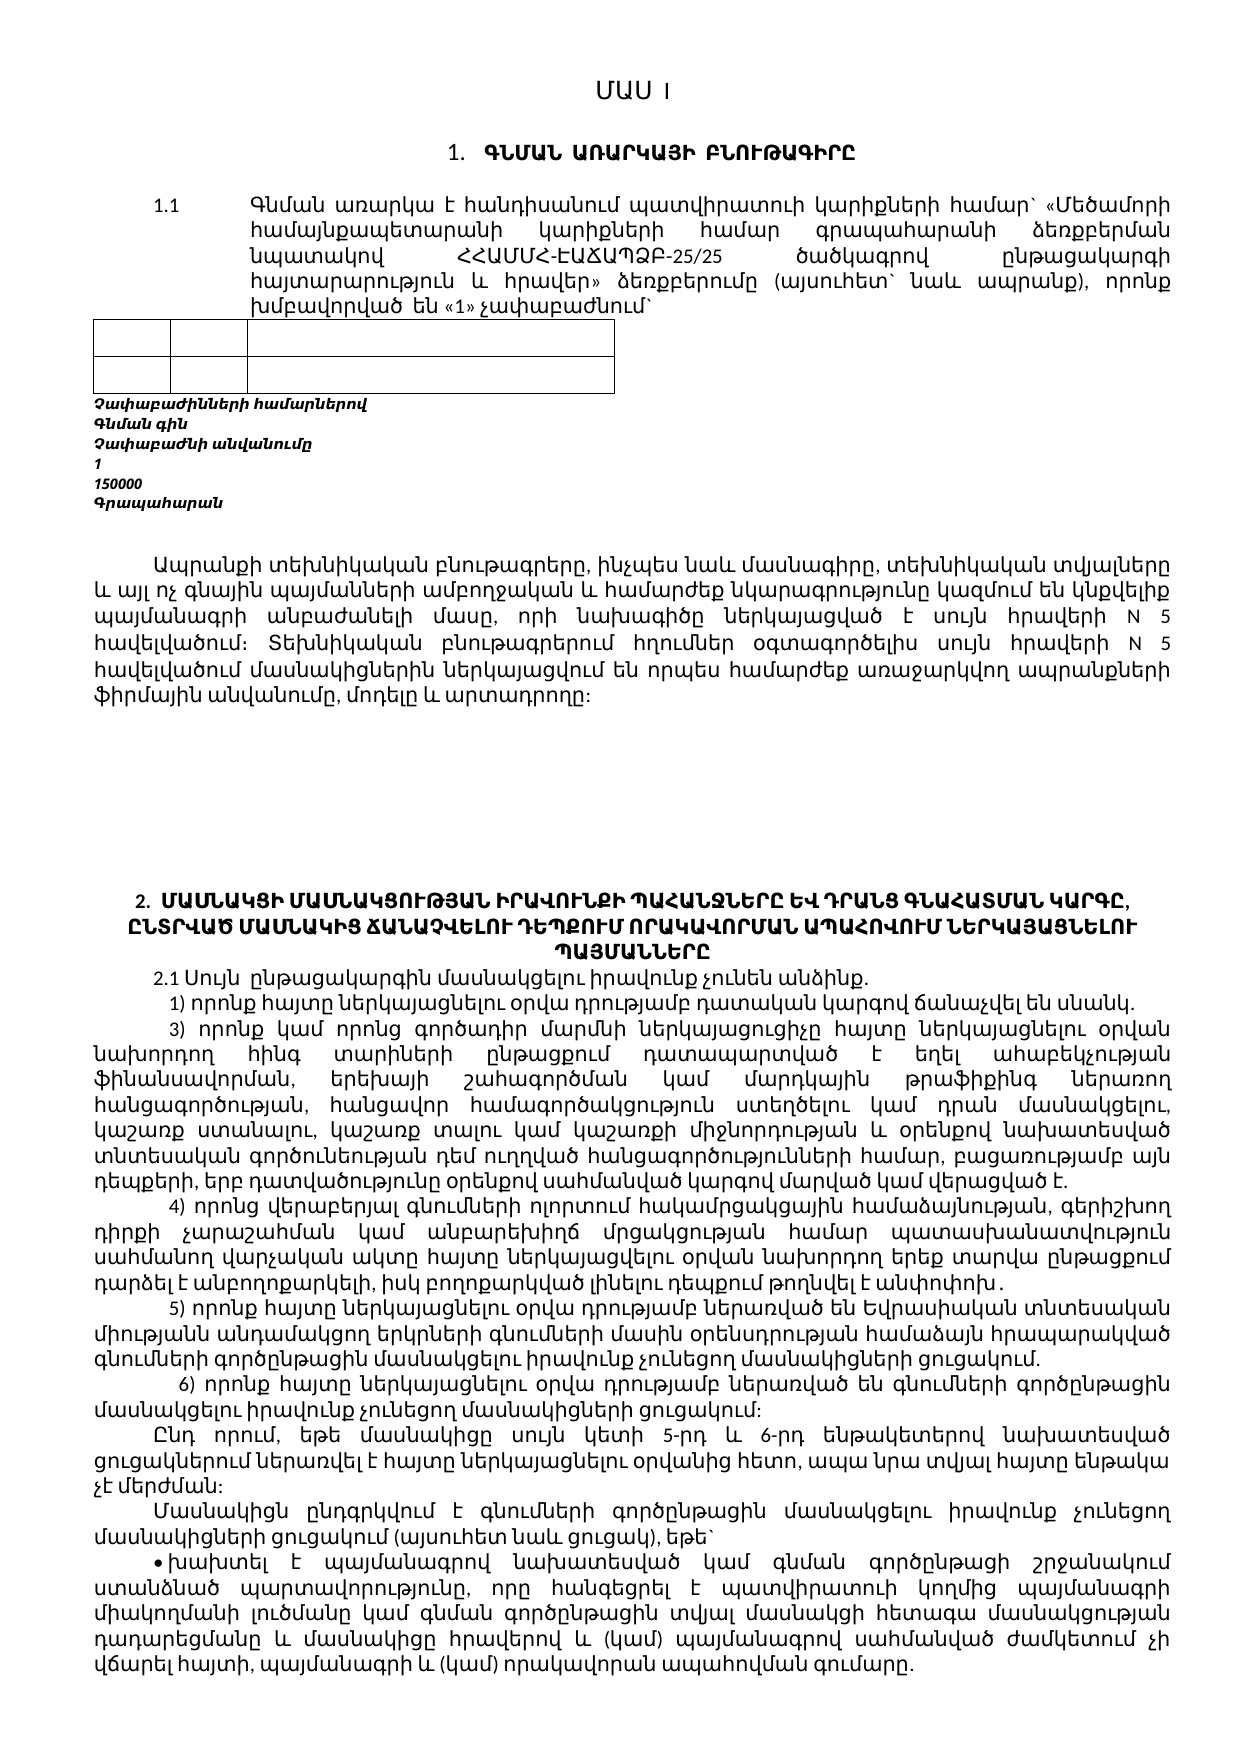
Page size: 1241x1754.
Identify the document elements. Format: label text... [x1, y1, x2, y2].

text 5) որոնք հայտը ներկայացնելու օրվա դրությամբ ներառված են Եվրասիական տնտեսական միությանն անդամակցող երկրների գնումների մասին օրենսդրության համաձայն հրապարակված գնումների գործընթացին մասնակցելու իրավունք չունեցող մասնակիցների ցուցակում. [94, 1295, 1171, 1372]
list ԳՆՄԱՆ ԱՌԱՐԿԱՅԻ ԲՆՈՒԹԱԳԻՐԸ [131, 136, 1171, 167]
text Ապրանքի տեխնիկական բնութագրերը, ինչպես նաև մասնագիրը, տեխնիկական տվյալները և այլ ոչ գնային պայմանների ամբողջական և համարժեք նկարագրությունը կազմում են կնքվելիք պայմանագրի անբաժանելի մասը, որի նախագիծը ներկայացված է սույն հրավերի N 5 հավելվածում։ Տեխնիկական բնութագրերում հղումներ օգտագործելիս սույն հրավերի N 5 հավելվածում մասնակիցներին ներկայացվում են որպես համարժեք առաջարկվող ապրանքների ֆիրմային անվանումը, մոդելը և արտադրողը: [94, 552, 1171, 708]
text ՄԱՍ I [94, 75, 1171, 106]
text 3) որոնք կամ որոնց գործադիր մարմնի ներկայացուցիչը հայտը ներկայացնելու օրվան նախորդող հինգ տարիների ընթացքում դատապարտված է եղել ահաբեկչության ֆինանսավորման, երեխայի շահագործման կամ մարդկային թրաֆիքինգ ներառող հանցագործության, հանցավոր համագործակցություն ստեղծելու կամ դրան մասնակցելու, կաշառք ստանալու, կաշառք տալու կամ կաշառքի միջնորդության և օրենքով նախատեսված տնտեսական գործունեության դեմ ուղղված հանցագործությունների համար, բացառությամբ այն դեպքերի, երբ դատվածությունը օրենքով սահմանված կարգով մարված կամ վերացված է. [94, 1016, 1171, 1194]
text 1) որոնք հայտը ներկայացնելու օրվա դրությամբ դատական կարգով ճանաչվել են սնանկ. [94, 990, 1171, 1016]
text Ընդ որում, եթե մասնակիցը սույն կետի 5-րդ և 6-րդ ենթակետերով նախատեսված ցուցակներում ներառվել է հայտը ներկայացնելու օրվանից հետո, ապա նրա տվյալ հայտը ենթակա չէ մերժման: [94, 1422, 1171, 1499]
text • խախտել է պայմանագրով նախատեսված կամ գնման գործընթացի շրջանակում ստանձնած պարտավորությունը, որը հանգեցրել է պատվիրատուի կողմից պայմանագրի միակողմանի լուծմանը կամ գնման գործընթացին տվյալ մասնակցի հետագա մասնակցության դադարեցմանը և մասնակիցը հրավերով և (կամ) պայմանագրով սահմանված ժամկետում չի վճարել հայտի, պայմանագրի և (կամ) որակավորան ապահովման գումարը. [94, 1549, 1171, 1677]
text 2.1 Սույն ընթացակարգին մասնակցելու իրավունք չունեն անձինք. [94, 965, 1171, 990]
text 2. ՄԱՍՆԱԿՑԻ ՄԱՍՆԱԿՑՈՒԹՅԱՆ ԻՐԱՎՈՒՆՔԻ ՊԱՀԱՆՋՆԵՐԸ ԵՎ ԴՐԱՆՑ ԳՆԱՀԱՏՄԱՆ ԿԱՐԳԸ, ԸՆՏՐՎԱԾ ՄԱՍՆԱԿԻՑ ՃԱՆԱՉՎԵԼՈՒ ԴԵՊՔՈՒՄ ՈՐԱԿԱՎՈՐՄԱՆ ԱՊԱՀՈՎՈՒՄ ՆԵՐԿԱՅԱՑՆԵԼՈՒ ՊԱՅՄԱՆՆԵՐԸ [94, 889, 1171, 965]
text 6) որոնք հայտը ներկայացնելու օրվա դրությամբ ներառված են գնումների գործընթացին մասնակցելու իրավունք չունեցող մասնակիցների ցուցակում: [94, 1372, 1171, 1422]
text Մասնակիցն ընդգրկվում է գնումների գործընթացին մասնակցելու իրավունք չունեցող մասնակիցների ցուցակում (այսուհետ նաև ցուցակ), եթե` [94, 1499, 1171, 1549]
text 4) որոնց վերաբերյալ գնումների ոլորտում հակամրցակցային համաձայնության, գերիշխող դիրքի չարաշահման կամ անբարեխիղճ մրցակցության համար պատասխանատվություն սահմանող վարչական ակտը հայտը ներկայացվելու օրվան նախորդող երեք տարվա ընթացքում դարձել է անբողոքարկելի, իսկ բողոքարկված լինելու դեպքում թողնվել է անփոփոխ․ [94, 1194, 1171, 1295]
subtitle Գնման առարկա է հանդիսանում պատվիրատուի կարիքների համար` «Մեծամորի համայնքապետարանի կարիքների համար գրապահարանի ձեռքբերման նպատակով ՀՀԱՄՄՀ-ԷԱՃԱՊՁԲ-25/25 ծածկագրով ընթացակարգի հայտարարություն և հրավեր» ձեռքբերումը (այսուհետ` նաև ապրանք), որոնք խմբավորված են «1» չափաբաժնում` [153, 192, 1171, 319]
